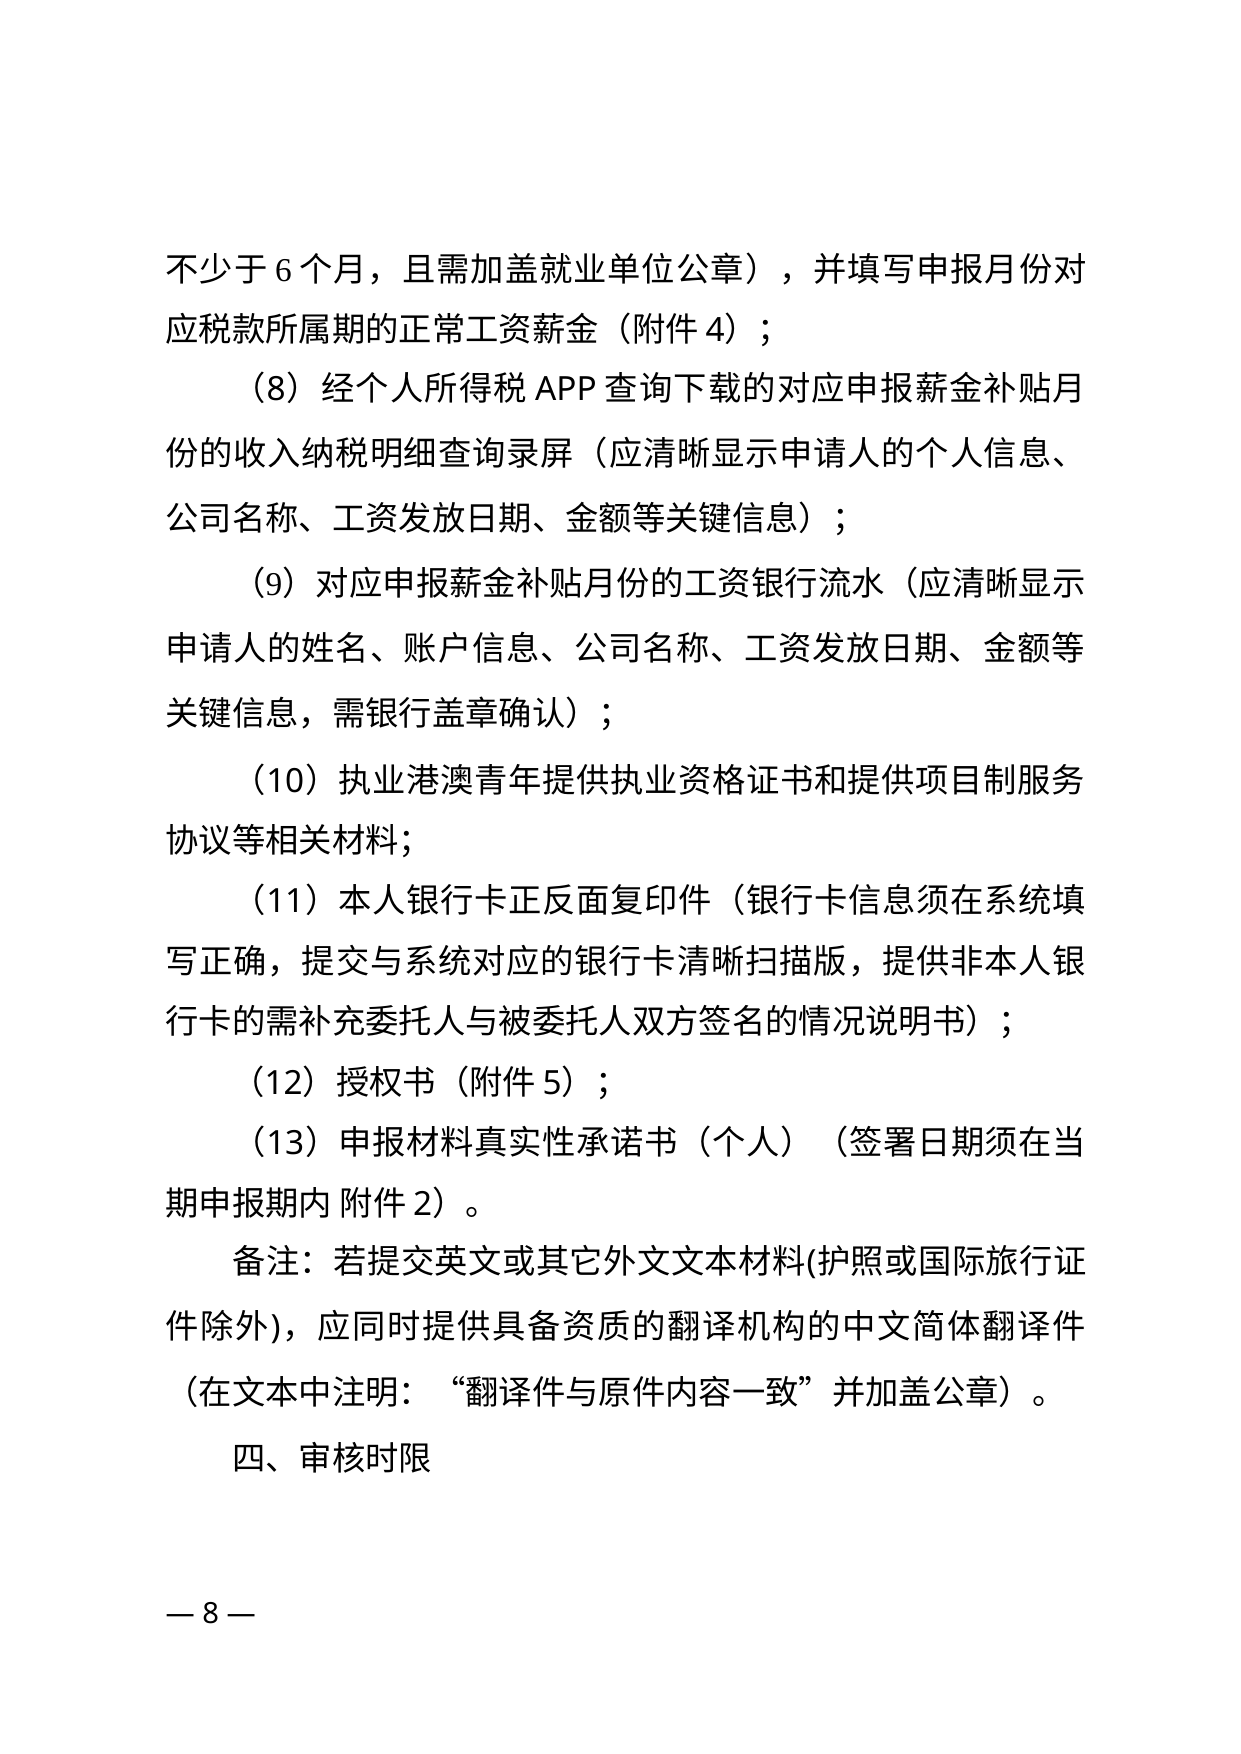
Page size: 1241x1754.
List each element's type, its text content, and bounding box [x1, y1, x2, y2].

text （10）执业港澳青年提供执业资格证书和提供项目制服务协议等相关材料； [165, 744, 1087, 864]
text （8）经个人所得税APP查询下载的对应申报薪金补贴月份的收入纳税明细查询录屏（应清晰显示申请人的个人信息、公司名称、工资发放日期、金额等关键信息）； [165, 354, 1087, 549]
text （9）对应申报薪金补贴月份的工资银行流水（应清晰显示申请人的姓名、账户信息、公司名称、工资发放日期、金额等关键信息，需银行盖章确认）； [165, 549, 1087, 744]
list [165, 233, 1087, 354]
text 四、审核时限 [165, 1422, 1087, 1482]
text （11）本人银行卡正反面复印件（银行卡信息须在系统填写正确，提交与系统对应的银行卡清晰扫描版，提供非本人银行卡的需补充委托人与被委托人双方签名的情况说明书）； [165, 864, 1087, 1046]
text 备注：若提交英文或其它外文文本材料(护照或国际旅行证件除外)，应同时提供具备资质的翻译机构的中文简体翻译件（在文本中注明：“翻译件与原件内容一致”并加盖公章）。 [165, 1227, 1087, 1422]
list （12）授权书（附件5）； [231, 1046, 1087, 1106]
list （13）申报材料真实性承诺书（个人）（签署日期须在当期申报期内 附件2）。 [165, 1106, 1087, 1227]
